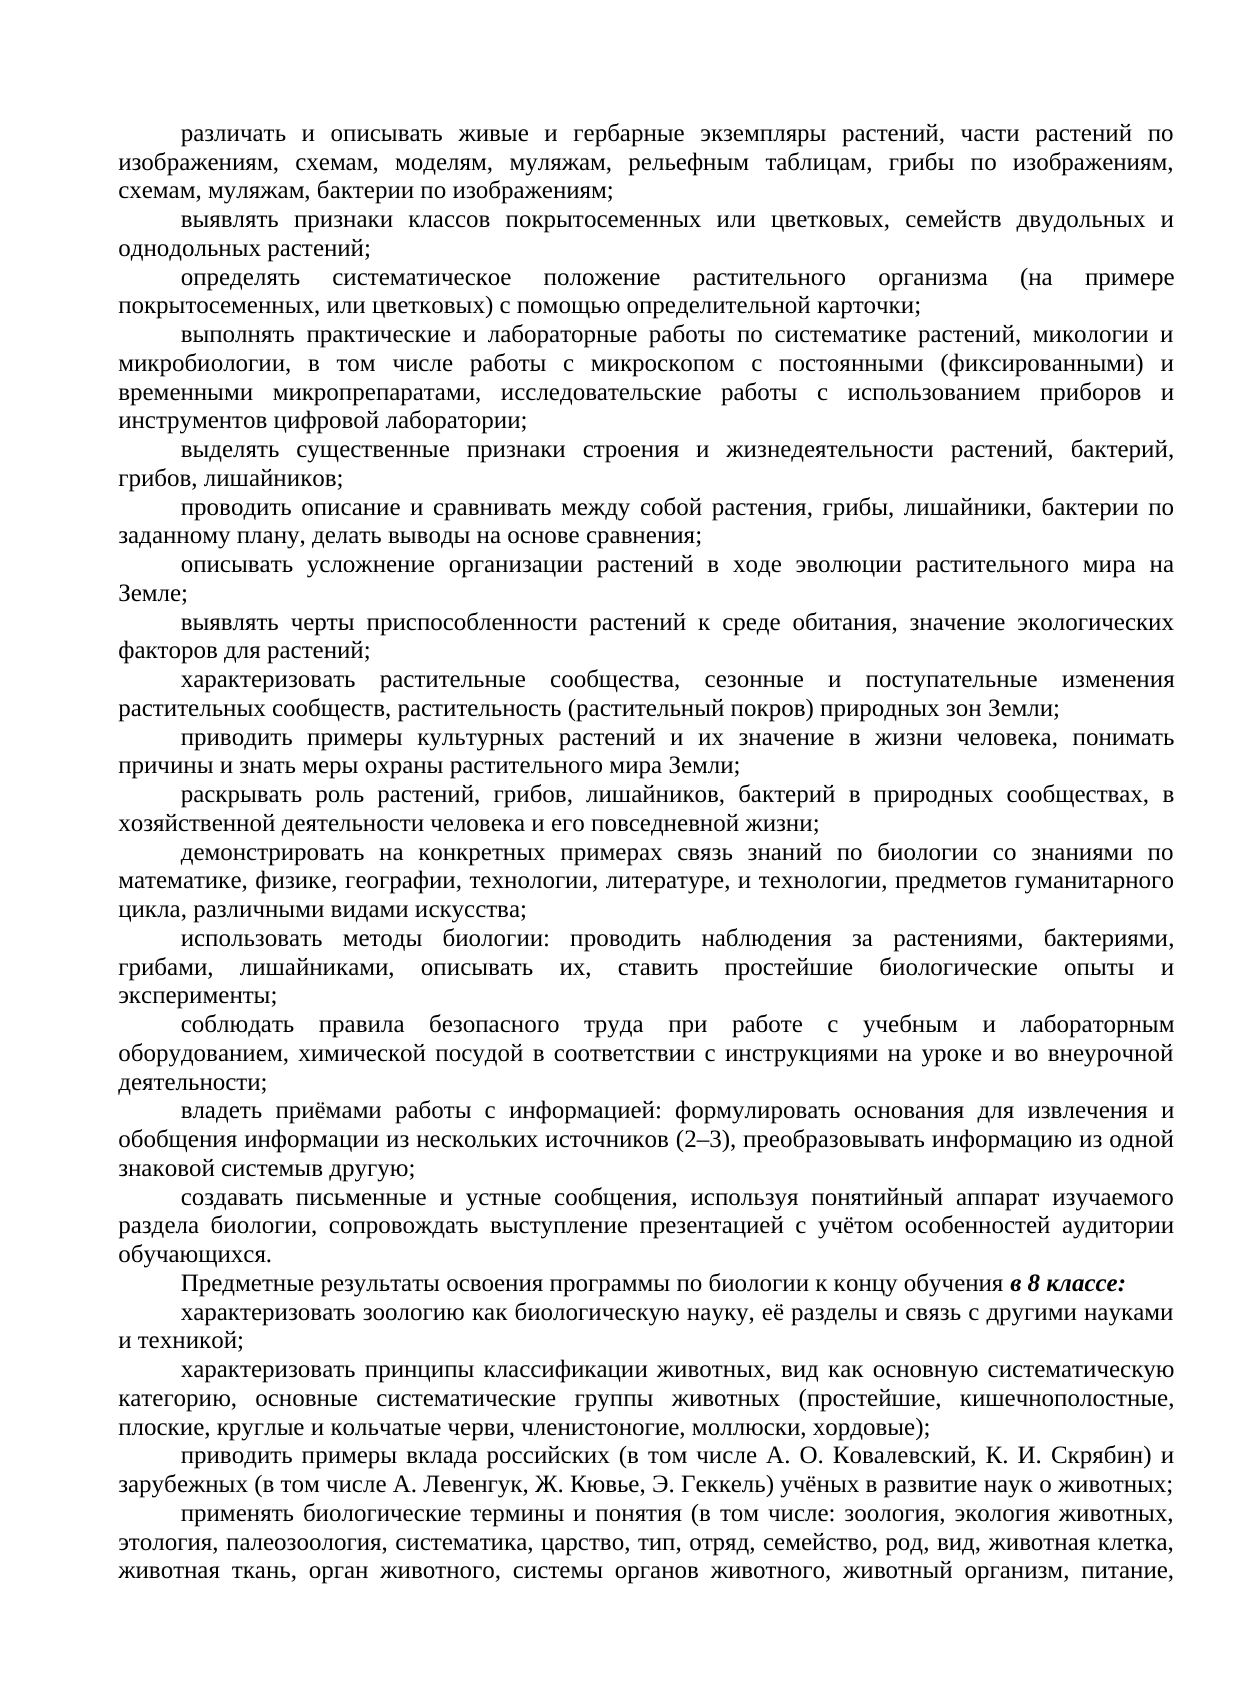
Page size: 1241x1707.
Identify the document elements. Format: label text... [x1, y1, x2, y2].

text приводить примеры вклада российских (в том числе А. О. Ковалевский, К. И. Скрябин) и зарубежных (в том числе А. Левенгук, Ж. Кювье, Э. Геккель) учёных в развитие наук о животных; [118, 1441, 1175, 1498]
text выделять существенные признаки строения и жизнедеятельности растений, бактерий, грибов, лишайников; [118, 434, 1175, 492]
text характеризовать принципы классификации животных, вид как основную систематическую категорию, основные систематические группы животных (простейшие, кишечнополостные, плоские, круглые и кольчатые черви, членистоногие, моллюски, хордовые); [118, 1354, 1175, 1441]
text характеризовать растительные сообщества, сезонные и поступательные изменения растительных сообществ, растительность (растительный покров) природных зон Земли; [118, 664, 1175, 722]
text демонстрировать на конкретных примерах связь знаний по биологии со знаниями по математике, физике, географии, технологии, литературе, и технологии, предметов гуманитарного цикла, различными видами искусства; [118, 837, 1175, 923]
text определять систематическое положение растительного организма (на примере покрытосеменных, или цветковых) с помощью определительной карточки; [118, 262, 1175, 319]
text описывать усложнение организации растений в ходе эволюции растительного мира на Земле; [118, 549, 1175, 607]
text владеть приёмами работы с информацией: формулировать основания для извлечения и обобщения информации из нескольких источников (2–3), преобразовывать информацию из одной знаковой системыв другую; [118, 1096, 1175, 1182]
text соблюдать правила безопасного труда при работе с учебным и лабораторным оборудованием, химической посудой в соответствии с инструкциями на уроке и во внеурочной деятельности; [118, 1009, 1175, 1096]
text раскрывать роль растений, грибов, лишайников, бактерий в природных сообществах, в хозяйственной деятельности человека и его повседневной жизни; [118, 779, 1175, 837]
text приводить примеры культурных растений и их значение в жизни человека, понимать причины и знать меры охраны растительного мира Земли; [118, 722, 1175, 779]
text выявлять признаки классов покрытосеменных или цветковых, семейств двудольных и однодольных растений; [118, 204, 1175, 262]
text различать и описывать живые и гербарные экземпляры растений, части растений по изображениям, схемам, моделям, муляжам, рельефным таблицам, грибы по изображениям, схемам, муляжам, бактерии по изображениям; [118, 118, 1175, 204]
text выполнять практические и лабораторные работы по систематике растений, микологии и микробиологии, в том числе работы с микроскопом с постоянными (фиксированными) и временными микропрепаратами, исследовательские работы с использованием приборов и инструментов цифровой лаборатории; [118, 319, 1175, 434]
text использовать методы биологии: проводить наблюдения за растениями, бактериями, грибами, лишайниками, описывать их, ставить простейшие биологические опыты и эксперименты; [118, 923, 1175, 1009]
text характеризовать зоологию как биологическую науку, её разделы и связь с другими науками и техникой; [118, 1297, 1175, 1354]
text выявлять черты приспособленности растений к среде обитания, значение экологических факторов для растений; [118, 607, 1175, 664]
text Предметные результаты освоения программы по биологии к концу обучения в 8 классе: [118, 1268, 1175, 1297]
text проводить описание и сравнивать между собой растения, грибы, лишайники, бактерии по заданному плану, делать выводы на основе сравнения; [118, 492, 1175, 549]
text создавать письменные и устные сообщения, используя понятийный аппарат изучаемого раздела биологии, сопровождать выступление презентацией с учётом особенностей аудитории обучающихся. [118, 1182, 1175, 1268]
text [118, 1498, 1175, 1584]
